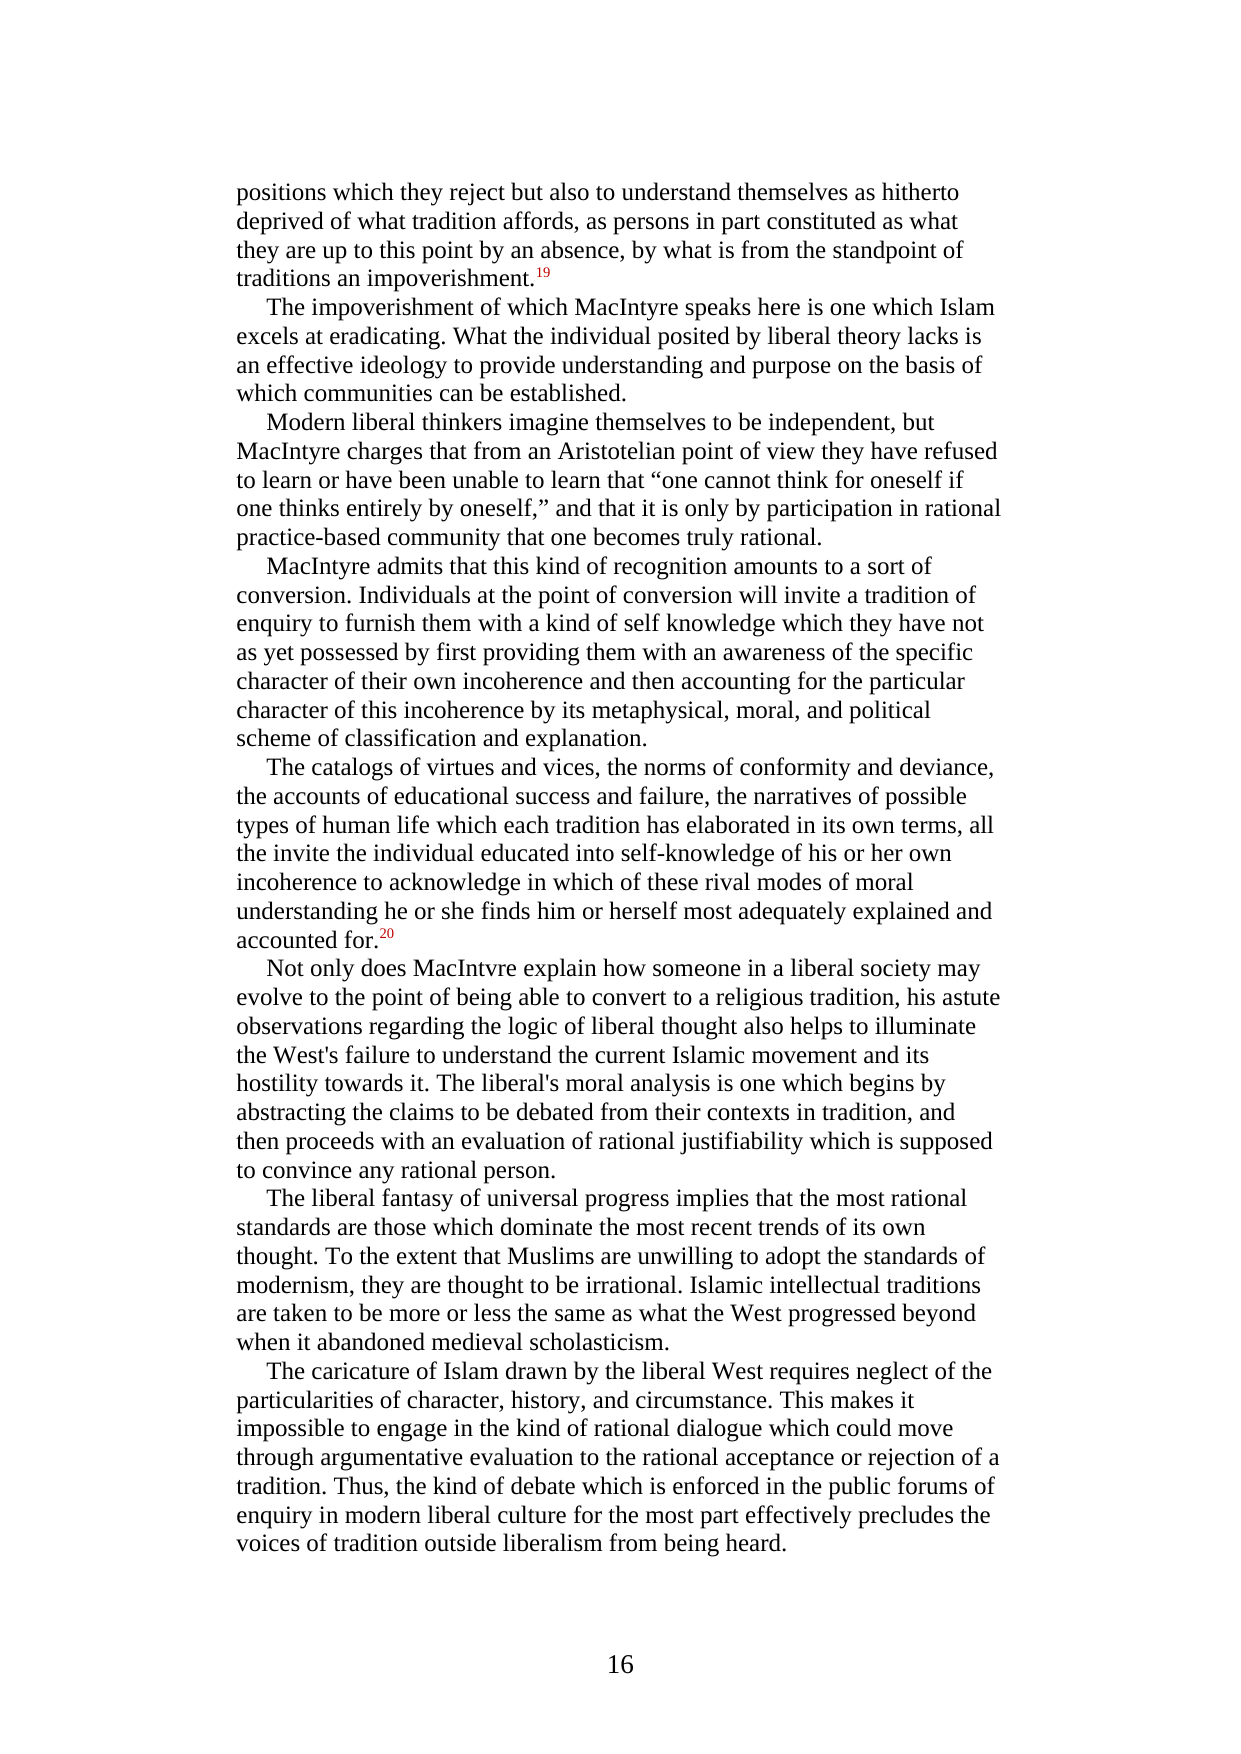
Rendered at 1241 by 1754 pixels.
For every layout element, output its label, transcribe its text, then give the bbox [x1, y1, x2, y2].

text Modern liberal thinkers imagine themselves to be independent, but MacIntyre charges that from an Aristotelian point of view they have refused to learn or have been unable to learn that “one cannot think for oneself if one thinks entirely by oneself,” and that it is only by participation in rational practice-based community that one becomes truly rational. [236, 407, 1004, 551]
text The catalogs of virtues and vices, the norms of conformity and deviance, the accounts of educational success and failure, the narratives of possible types of human life which each tradition has elaborated in its own terms, all the invite the individual educated into self-knowledge of his or her own incoherence to acknowledge in which of these rival modes of moral understanding he or she finds him or herself most adequately explained and accounted for.20 [236, 752, 1004, 953]
text The liberal fantasy of universal progress implies that the most rational standards are those which dominate the most recent trends of its own thought. To the extent that Muslims are unwilling to adopt the standards of modernism, they are thought to be irrational. Islamic intellectual traditions are taken to be more or less the same as what the West progressed beyond when it abandoned medieval scholasticism. [236, 1183, 1004, 1356]
text Not only does MacIntvre explain how someone in a liberal society may evolve to the point of being able to convert to a religious tradition, his astute observations regarding the logic of liberal thought also helps to illuminate the West's failure to understand the current Islamic movement and its hostility towards it. The liberal's moral analysis is one which begins by abstracting the claims to be debated from their contexts in tradition, and then proceeds with an evaluation of rational justifiability which is supposed to convince any rational person. [236, 953, 1004, 1183]
text The impoverishment of which MacIntyre speaks here is one which Islam excels at eradicating. What the individual posited by liberal theory lacks is an effective ideology to provide understanding and purpose on the basis of which communities can be established. [236, 292, 1004, 407]
text MacIntyre admits that this kind of recognition amounts to a sort of conversion. Individuals at the point of conversion will invite a tradition of enquiry to furnish them with a kind of self knowledge which they have not as yet possessed by first providing them with an awareness of the specific character of their own incoherence and then accounting for the particular character of this incoherence by its metaphysical, moral, and political scheme of classification and explanation. [236, 551, 1004, 752]
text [236, 177, 1004, 292]
text The caricature of Islam drawn by the liberal West requires neglect of the particularities of character, history, and circumstance. This makes it impossible to engage in the kind of rational dialogue which could move through argumentative evaluation to the rational acceptance or rejection of a tradition. Thus, the kind of debate which is enforced in the public forums of enquiry in modern liberal culture for the most part effectively precludes the voices of tradition outside liberalism from being heard. [236, 1356, 1004, 1557]
